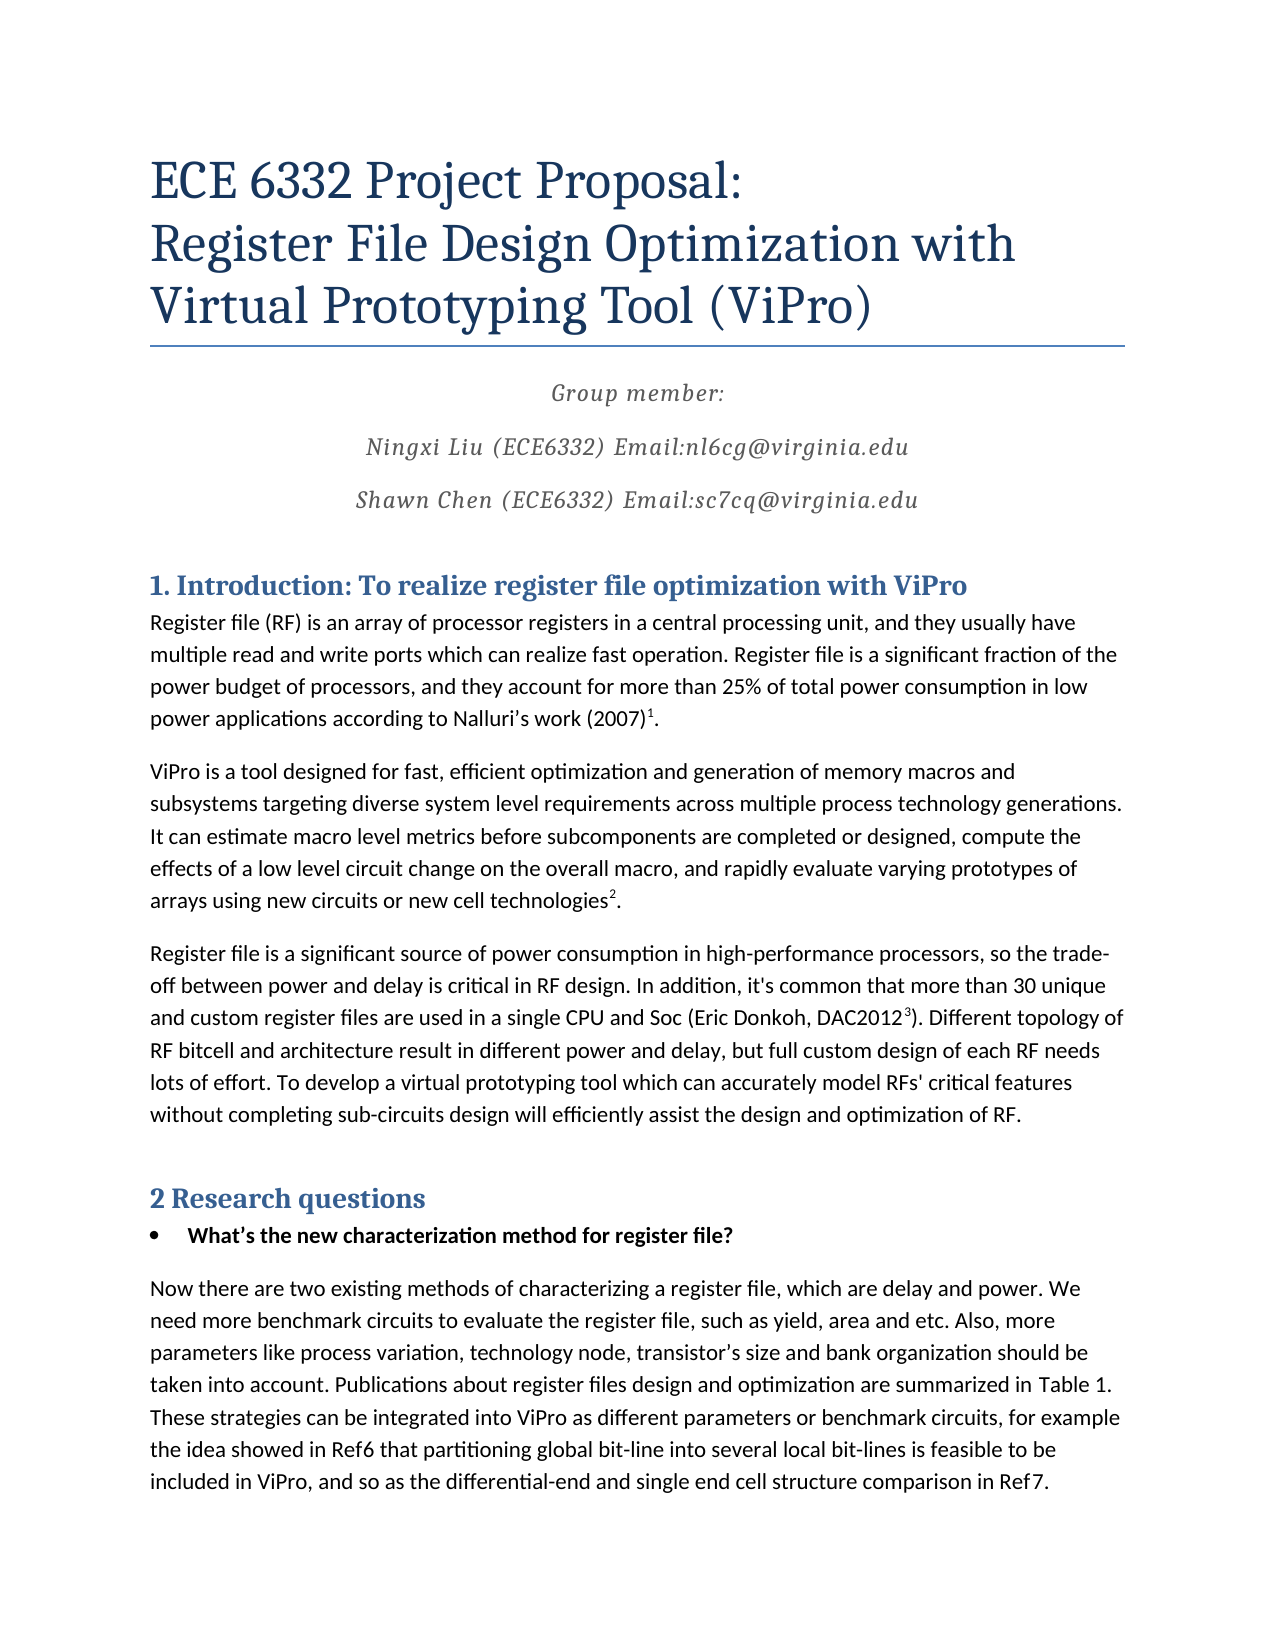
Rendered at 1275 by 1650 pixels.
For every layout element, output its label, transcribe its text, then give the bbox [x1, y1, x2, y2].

subtitle Ningxi Liu (ECE6332) Email:nl6cg@virginia.edu [150, 432, 1125, 461]
subtitle Group member: [150, 378, 1125, 407]
subtitle Shawn Chen (ECE6332) Email:sc7cq@virginia.edu [150, 486, 1125, 515]
title Register File Design Optimization with Virtual Prototyping Tool (ViPro) [150, 212, 1125, 345]
title ECE 6332 Project Proposal: [150, 150, 1125, 212]
text Register file is a significant source of power consumption in high-performance processors, so the trade-off between power and delay is critical in RF design. In addition, it's common that more than 30 unique and custom register files are used in a single CPU and Soc (Eric Donkoh, DAC2012). Different topology of RF bitcell and architecture result in different power and delay, but full custom design of each RF needs lots of effort. To develop a virtual prototyping tool which can accurately model RFs' critical features without completing sub-circuits design will efficiently assist the design and optimization of RF. [150, 939, 1125, 1128]
text Now there are two existing methods of characterizing a register file, which are delay and power. We need more benchmark circuits to evaluate the register file, such as yield, area and etc. Also, more parameters like process variation, technology node, transistor’s size and bank organization should be taken into account. Publications about register files design and optimization are summarized in Table 1. These strategies can be integrated into ViPro as different parameters or benchmark circuits, for example the idea showed in Ref6 that partitioning global bit-line into several local bit-lines is feasible to be included in ViPro, and so as the differential-end and single end cell structure comparison in Ref7. [150, 1274, 1125, 1495]
text Register file (RF) is an array of processor registers in a central processing unit, and they usually have multiple read and write ports which can realize fast operation. Register file is a significant fraction of the power budget of processors, and they account for more than 25% of total power consumption in low power applications according to Nalluri’s work (2007). [150, 608, 1125, 732]
list What’s the new characterization method for register file? [150, 1221, 1125, 1249]
text ViPro is a tool designed for fast, efficient optimization and generation of memory macros and subsystems targeting diverse system level requirements across multiple process technology generations. It can estimate macro level metrics before subcomponents are completed or designed, compute the effects of a low level circuit change on the overall macro, and rapidly evaluate varying prototypes of arrays using new circuits or new cell technologies. [150, 757, 1125, 914]
subtitle 1. Introduction: To realize register file optimization with ViPro [150, 569, 1125, 603]
subtitle 2 Research questions [150, 1182, 1125, 1216]
